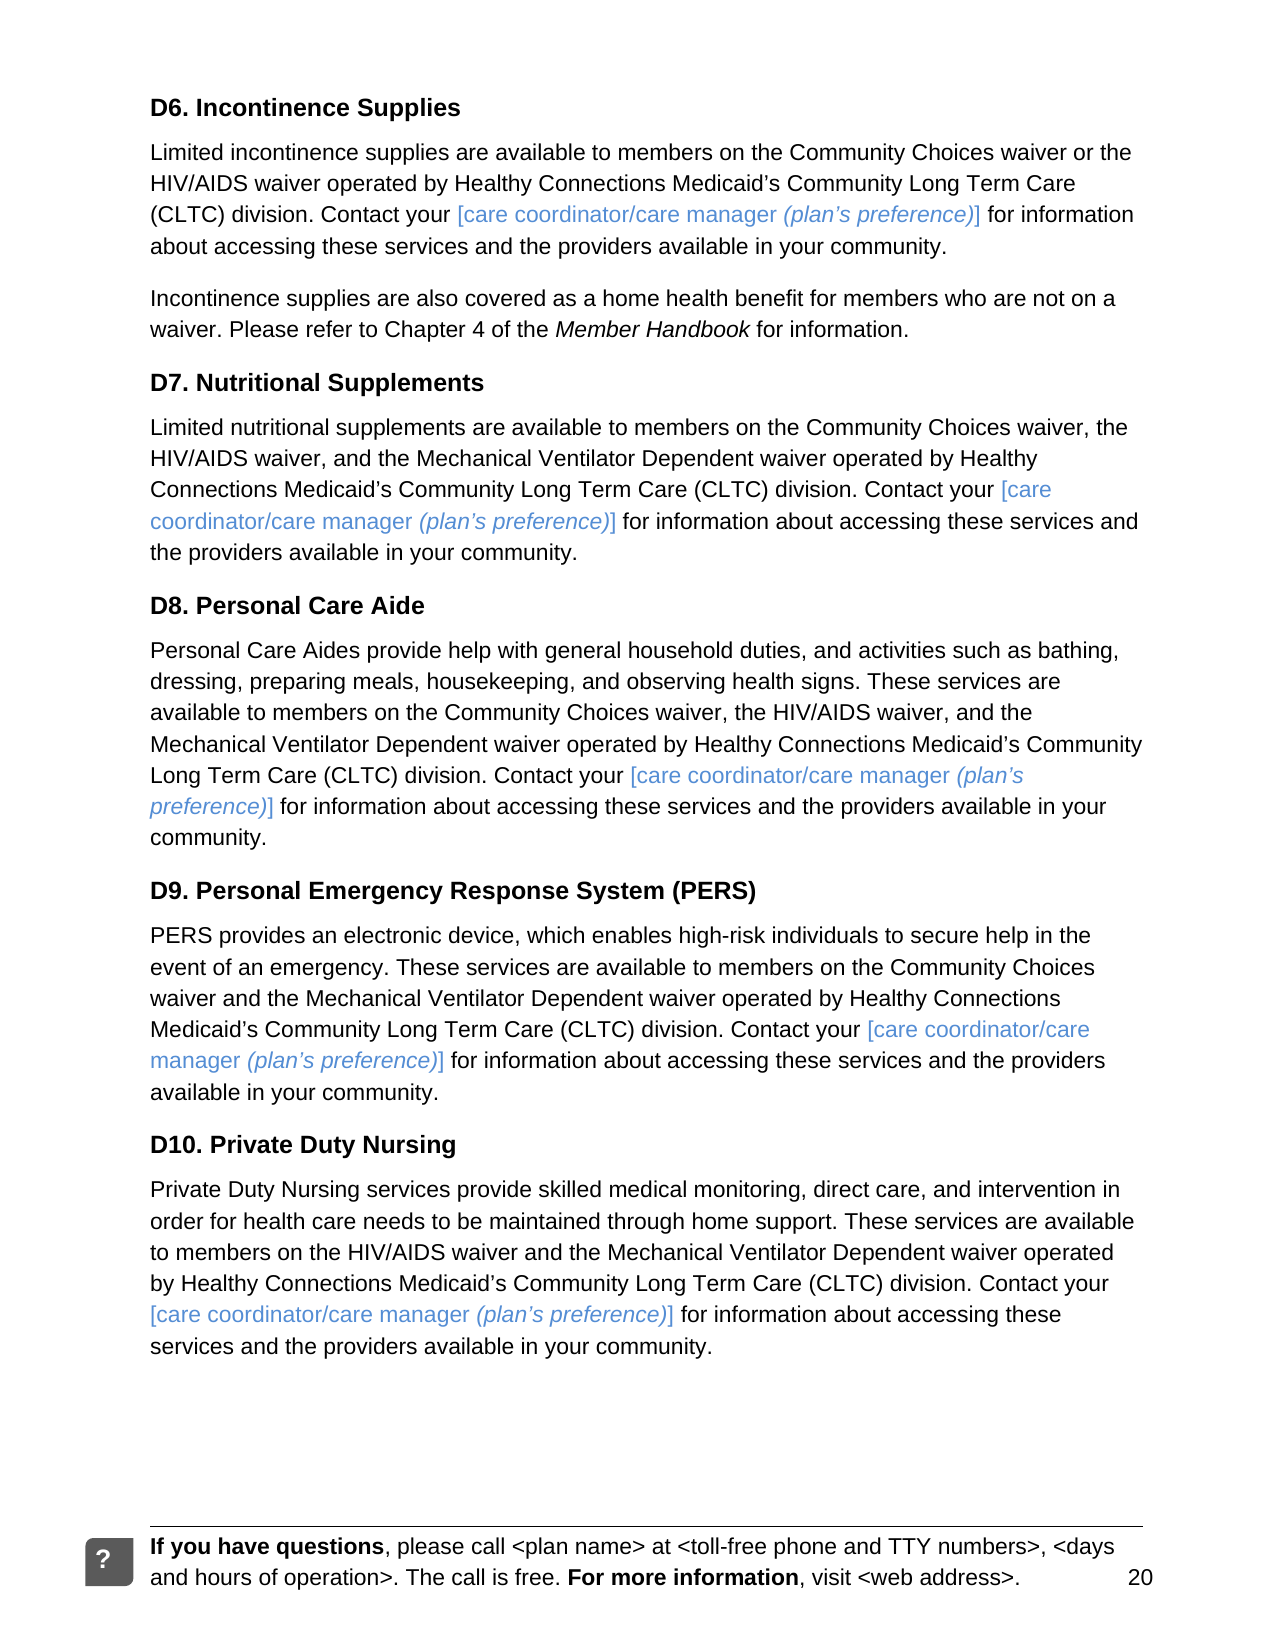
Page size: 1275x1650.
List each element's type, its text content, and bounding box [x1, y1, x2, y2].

subtitle D10. Private Duty Nursing [150, 1127, 1068, 1160]
text PERS provides an electronic device, which enables high-risk individuals to secure help in the event of an emergency. These services are available to members on the Community Choices waiver and the Mechanical Ventilator Dependent waiver operated by Healthy Connections Medicaid’s Community Long Term Care (CLTC) division. Contact your [care coordinator/care manager (plan’s preference)] for information about accessing these services and the providers available in your community. [150, 919, 1143, 1106]
text Private Duty Nursing services provide skilled medical monitoring, direct care, and intervention in order for health care needs to be maintained through home support. These services are available to members on the HIV/AIDS waiver and the Mechanical Ventilator Dependent waiver operated by Healthy Connections Medicaid’s Community Long Term Care (CLTC) division. Contact your [care coordinator/care manager (plan’s preference)] for information about accessing these services and the providers available in your community. [150, 1173, 1143, 1360]
subtitle D7. Nutritional Supplements [150, 364, 1068, 398]
subtitle D8. Personal Care Aide [150, 587, 1068, 621]
text Personal Care Aides provide help with general household duties, and activities such as bathing, dressing, preparing meals, housekeeping, and observing health signs. These services are available to members on the Community Choices waiver, the HIV/AIDS waiver, and the Mechanical Ventilator Dependent waiver operated by Healthy Connections Medicaid’s Community Long Term Care (CLTC) division. Contact your [care coordinator/care manager (plan’s preference)] for information about accessing these services and the providers available in your community. [150, 633, 1143, 852]
text Limited incontinence supplies are available to members on the Community Choices waiver or the HIV/AIDS waiver operated by Healthy Connections Medicaid’s Community Long Term Care (CLTC) division. Contact your [care coordinator/care manager (plan’s preference)] for information about accessing these services and the providers available in your community. [150, 135, 1143, 260]
subtitle D6. Incontinence Supplies [150, 89, 1068, 123]
text Incontinence supplies are also covered as a home health benefit for members who are not on a waiver. Please refer to Chapter 4 of the Member Handbook for information. [150, 281, 1143, 344]
text Limited nutritional supplements are available to members on the Community Choices waiver, the HIV/AIDS waiver, and the Mechanical Ventilator Dependent waiver operated by Healthy Connections Medicaid’s Community Long Term Care (CLTC) division. Contact your [care coordinator/care manager (plan’s preference)] for information about accessing these services and the providers available in your community. [150, 410, 1143, 567]
subtitle D9. Personal Emergency Response System (PERS) [150, 873, 1068, 906]
